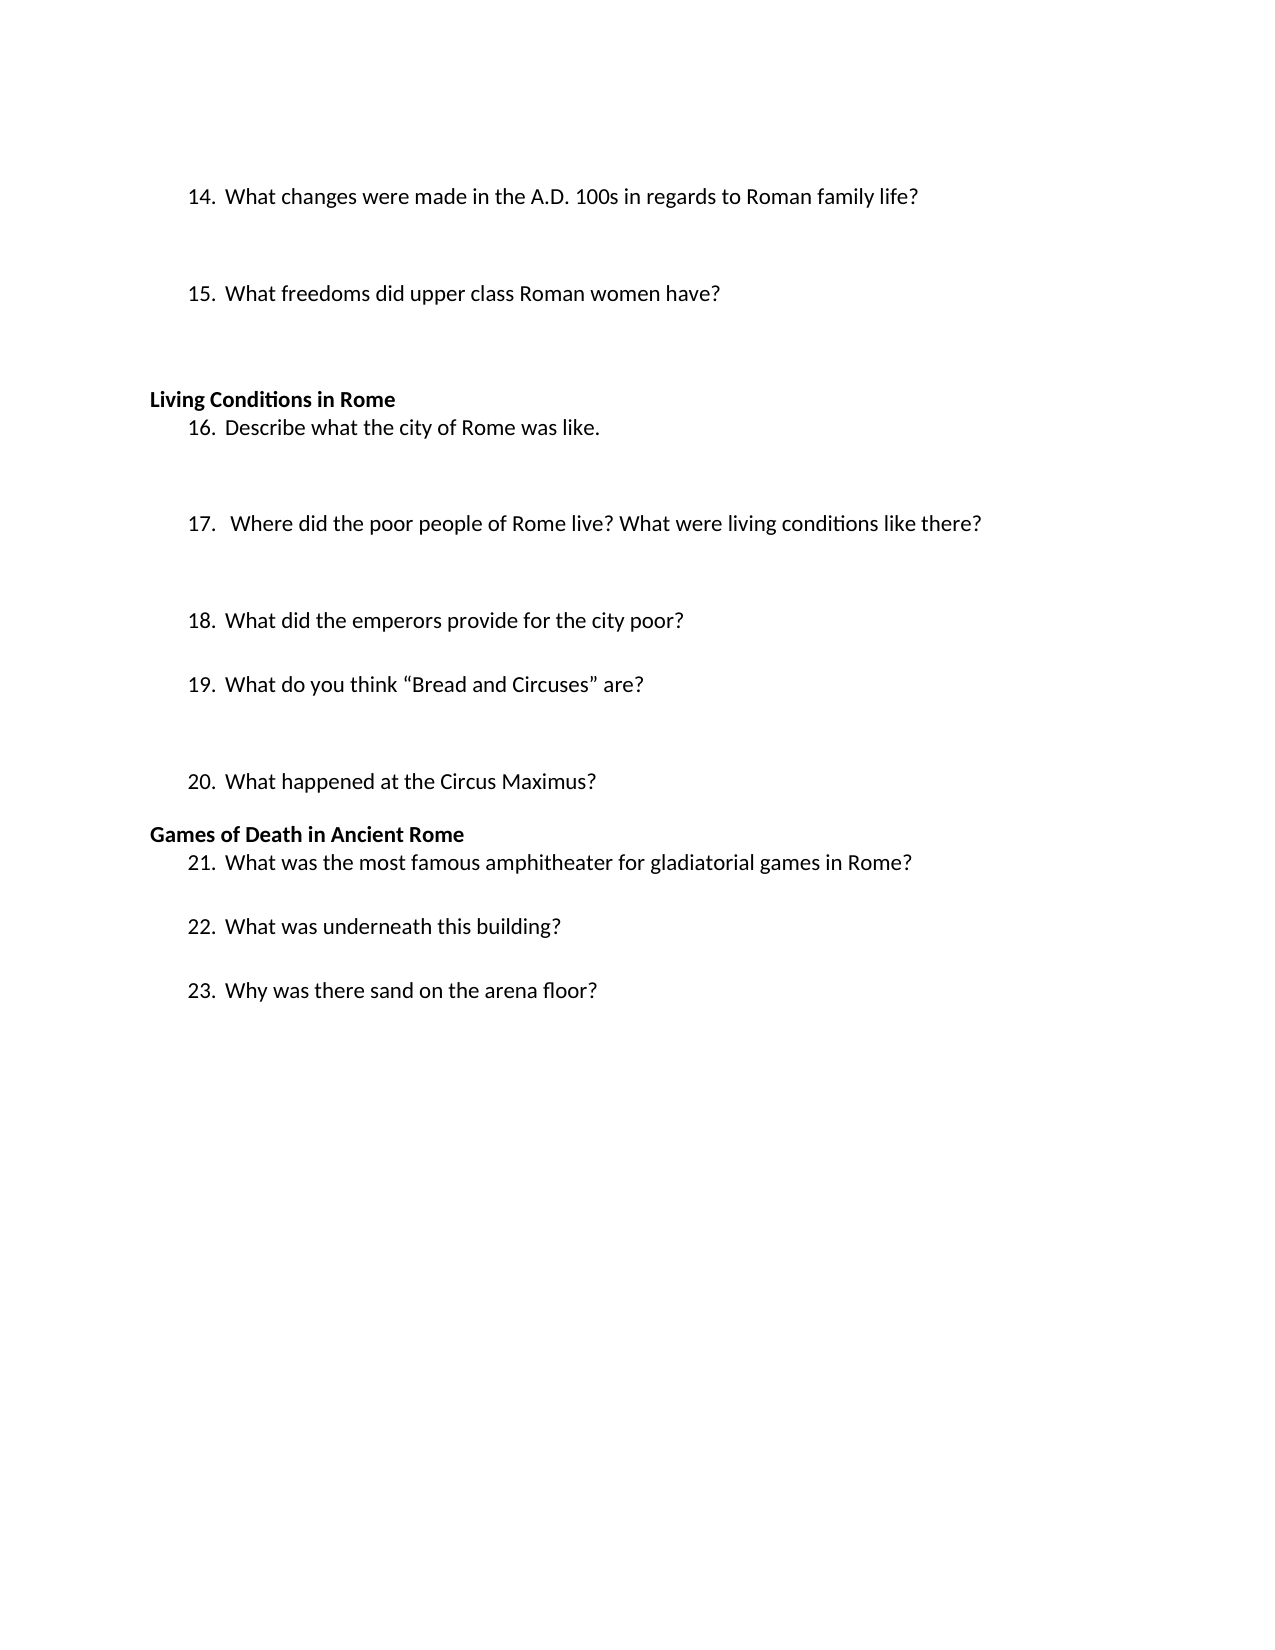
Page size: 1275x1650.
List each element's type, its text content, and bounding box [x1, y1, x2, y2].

list Describe what the city of Rome was like. [187, 413, 1125, 441]
text Games of Death in Ancient Rome [150, 820, 1125, 848]
list Why was there sand on the arena floor? [187, 977, 1125, 1005]
list What was the most famous amphitheater for gladiatorial games in Rome? [187, 848, 1125, 876]
list What freedoms did upper class Roman women have? [187, 279, 1125, 307]
text Living Conditions in Rome [150, 385, 1125, 413]
list What changes were made in the A.D. 100s in regards to Roman family life? [187, 182, 1125, 210]
list What was underneath this building? [187, 912, 1125, 940]
list Where did the poor people of Rome live? What were living conditions like there? [187, 509, 1125, 537]
list What did the emperors provide for the city poor? [187, 606, 1125, 634]
list What do you think “Bread and Circuses” are? [187, 670, 1125, 698]
list What happened at the Circus Maximus? [187, 767, 1125, 795]
